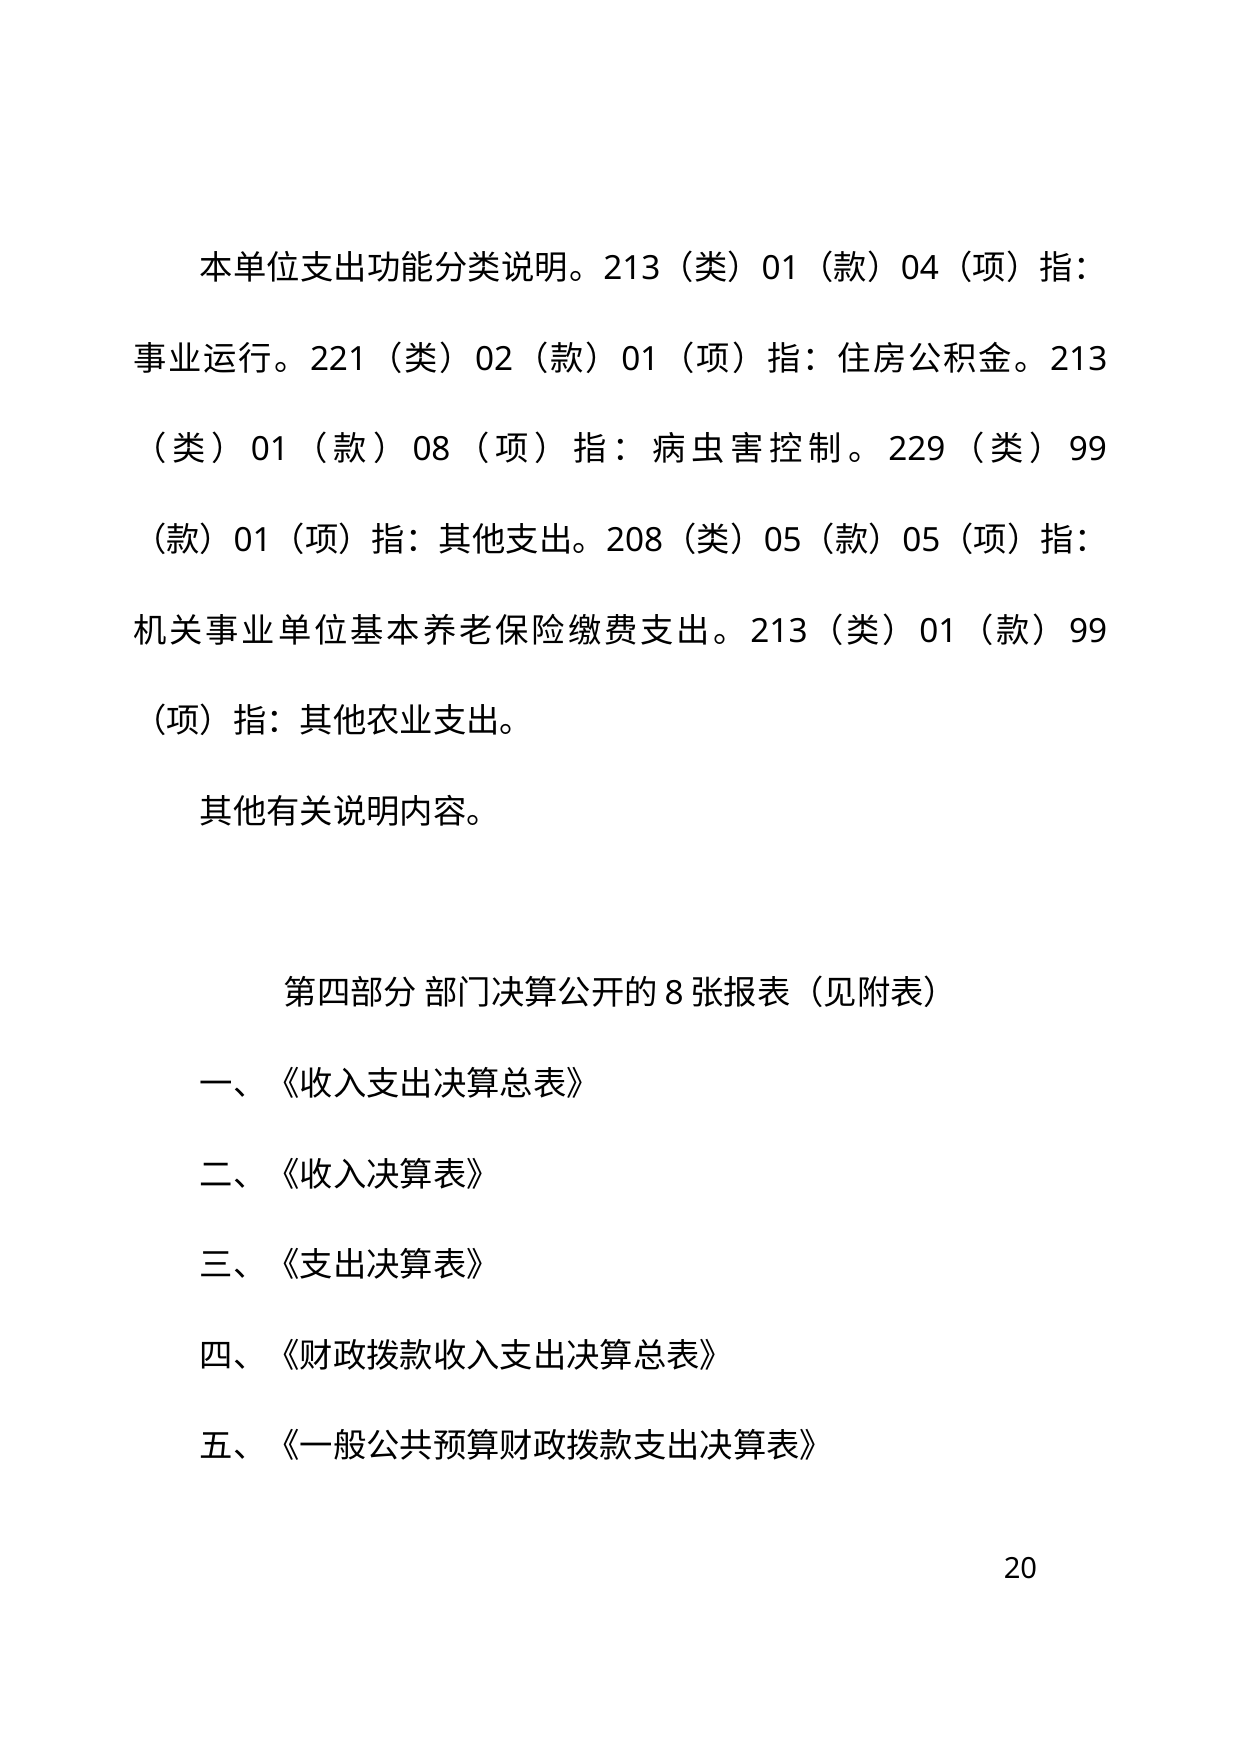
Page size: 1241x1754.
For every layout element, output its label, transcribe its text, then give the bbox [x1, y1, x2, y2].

text 五、《一般公共预算财政拨款支出决算表》 [133, 1398, 1107, 1489]
text 一、《收入支出决算总表》 [133, 1036, 1107, 1126]
text 二、《收入决算表》 [133, 1126, 1107, 1217]
text 其他有关说明内容。 [133, 764, 1107, 854]
text 第四部分 部门决算公开的8张报表（见附表） [133, 945, 1107, 1036]
text 本单位支出功能分类说明。213（类）01（款）04（项）指：事业运行。221（类）02（款）01（项）指：住房公积金。213（类）01（款）08（项）指：病虫害控制。229（类）99（款）01（项）指：其他支出。208（类）05（款）05（项）指：机关事业单位基本养老保险缴费支出。213（类）01（款）99（项）指：其他农业支出。 [133, 220, 1107, 764]
text 三、《支出决算表》 [133, 1217, 1107, 1307]
text 四、《财政拨款收入支出决算总表》 [133, 1307, 1107, 1398]
